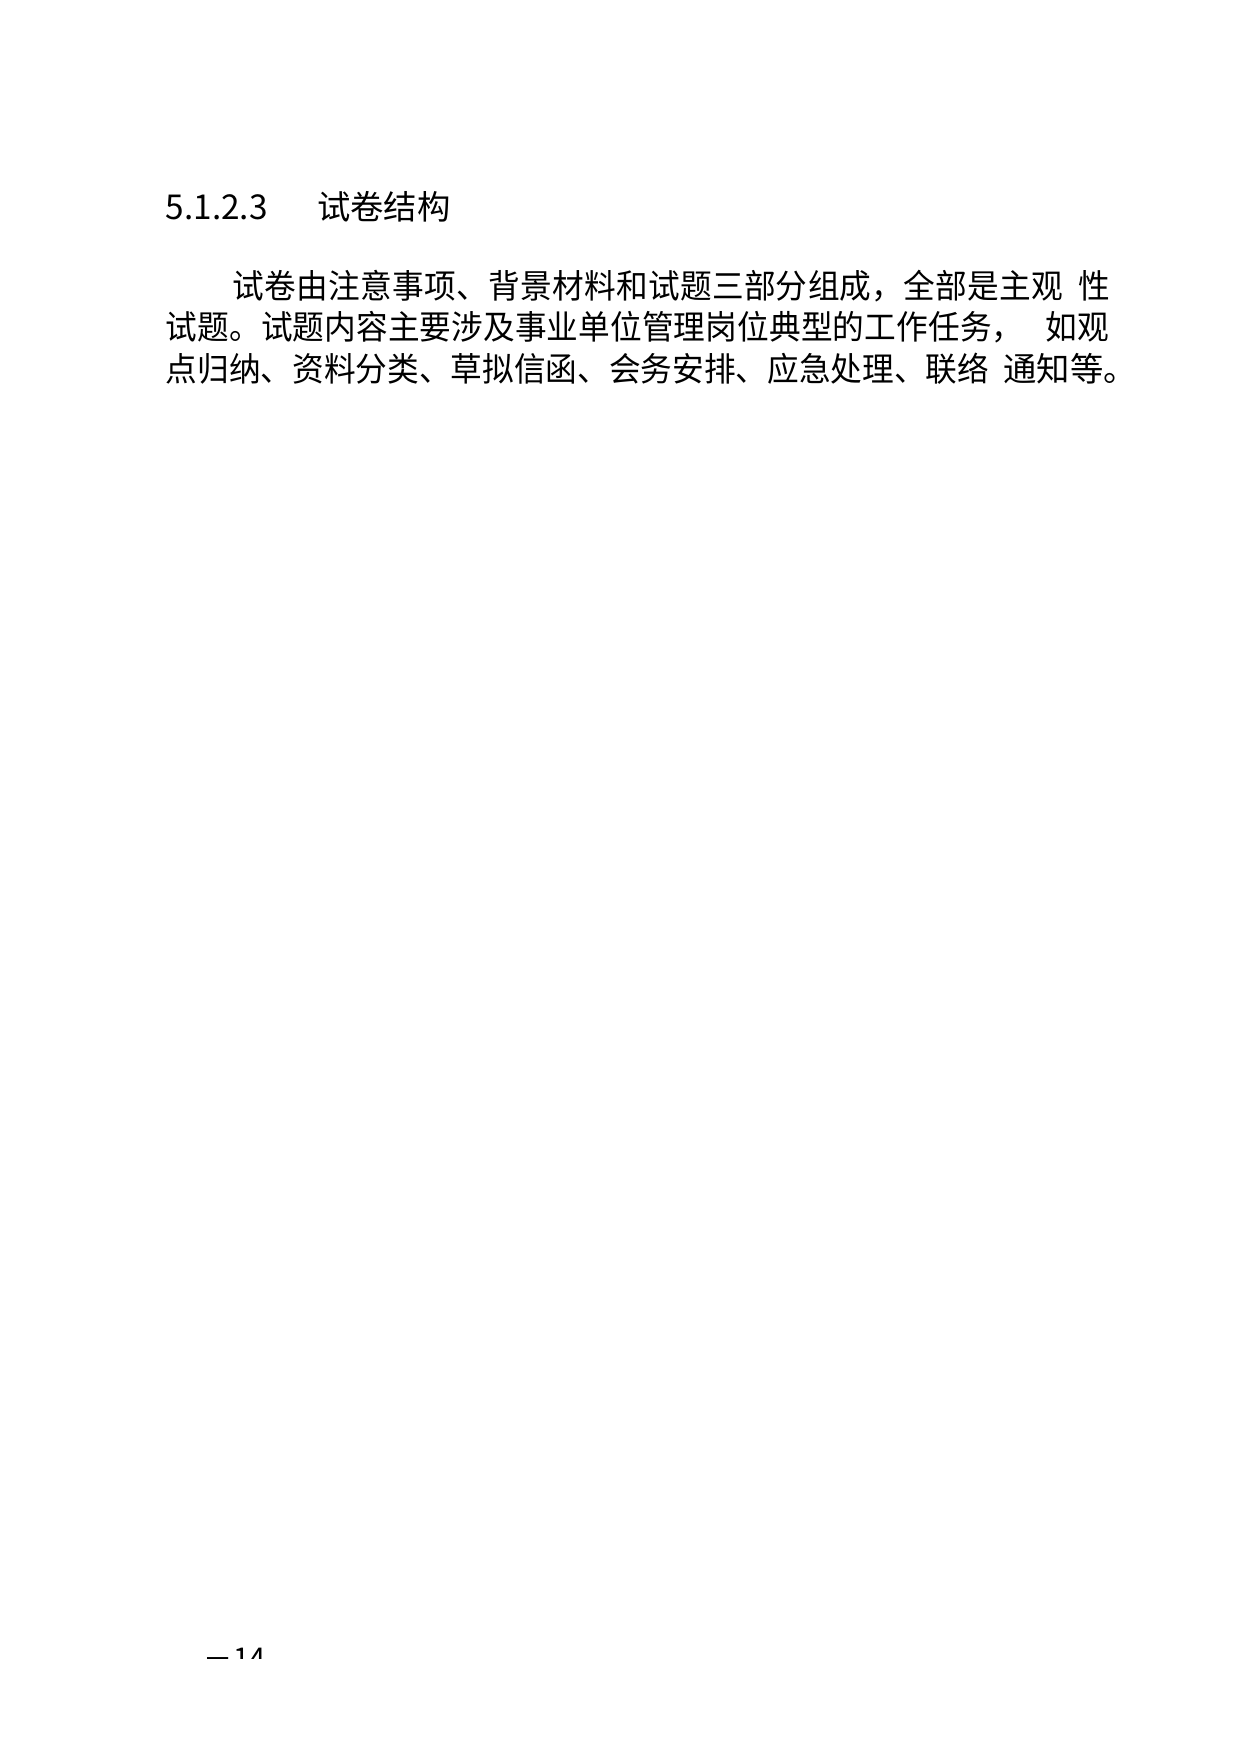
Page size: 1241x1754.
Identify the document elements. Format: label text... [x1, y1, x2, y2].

list 试卷结构 [166, 164, 1138, 233]
text 试卷由注意事项、背景材料和试题三部分组成，全部是主观 性试题。试题内容主要涉及事业单位管理岗位典型的工作任务， 如观点归纳、资料分类、草拟信函、会务安排、应急处理、联络 通知等。 [166, 265, 1111, 391]
